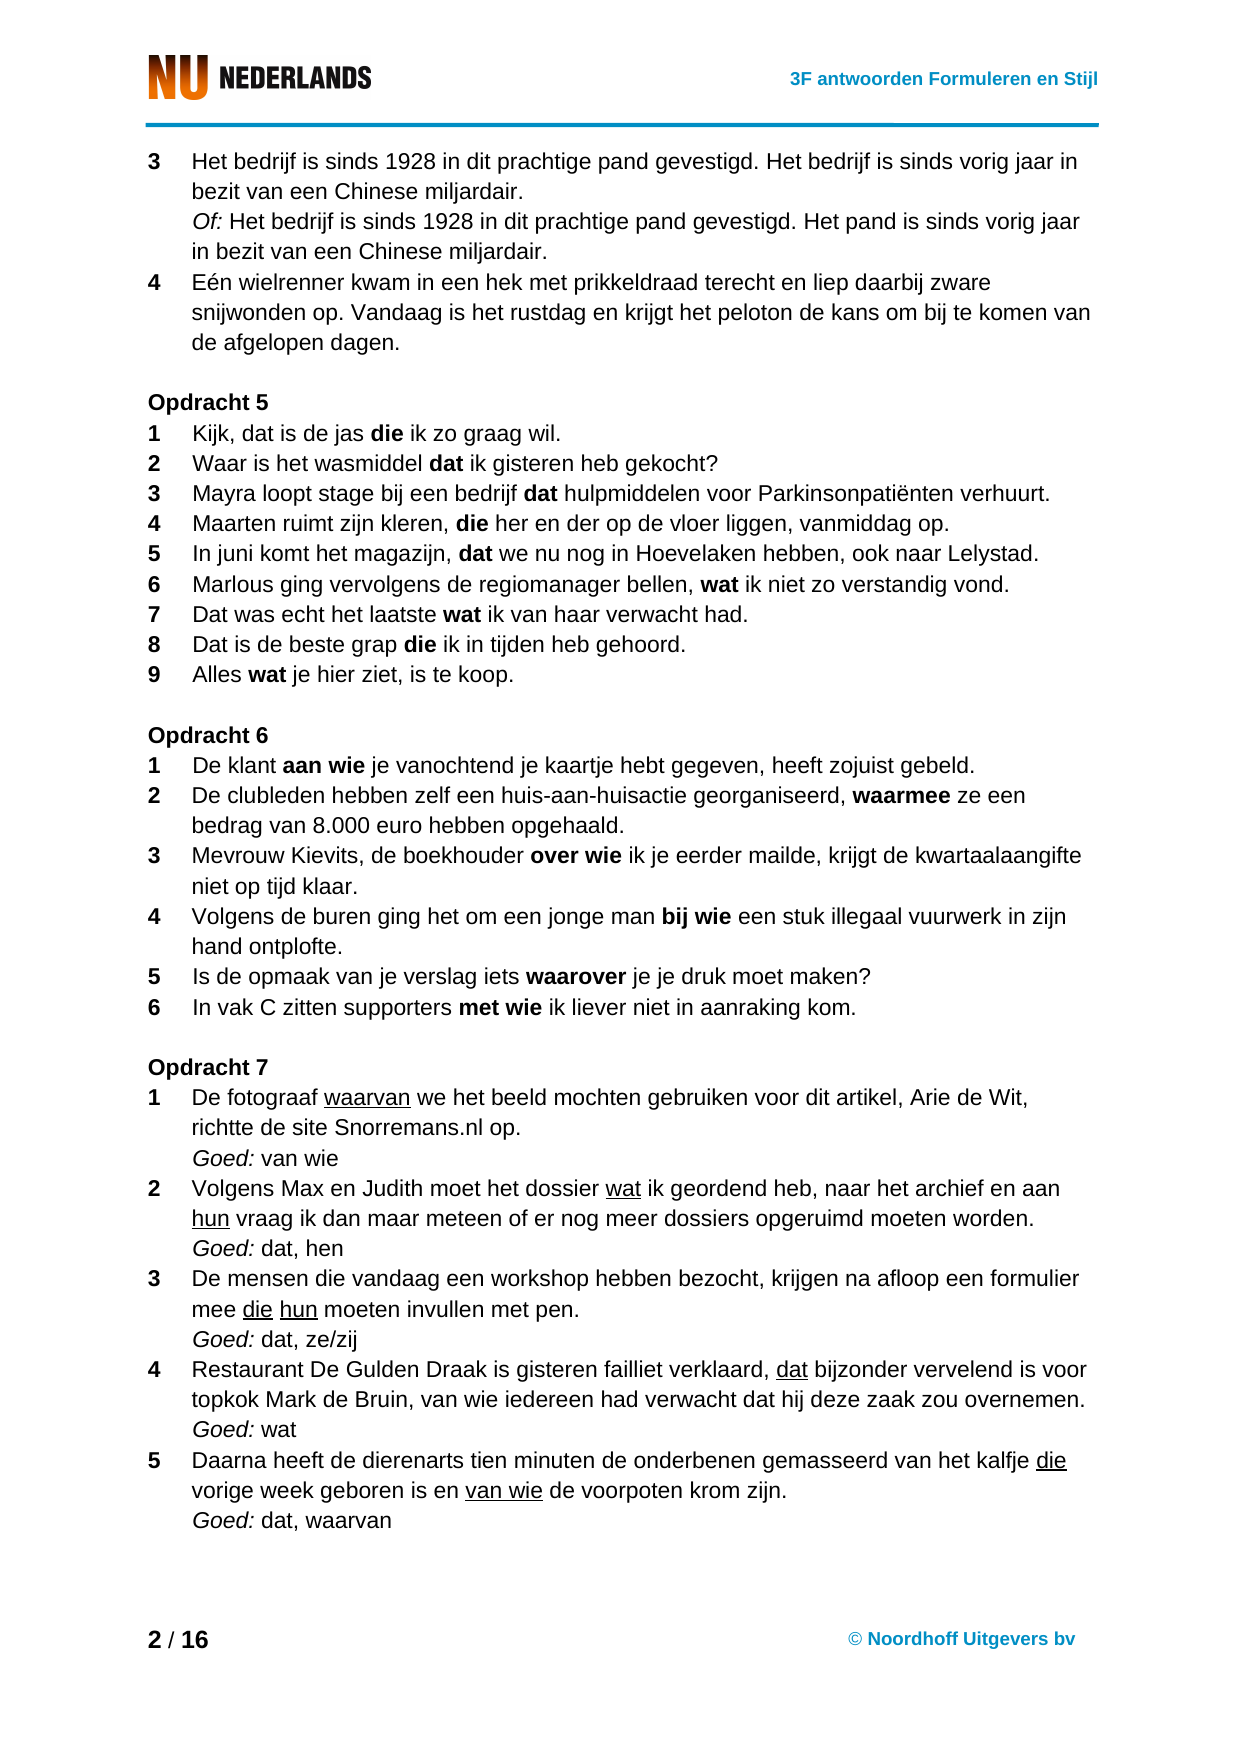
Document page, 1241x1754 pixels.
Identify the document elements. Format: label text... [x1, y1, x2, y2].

text 7 Dat was echt het laatste wat ik van haar verwacht had. [148, 601, 1093, 627]
text 2 Volgens Max en Judith moet het dossier wat ik geordend heb, naar het archief en aan hun vraag ik dan maar meteen of er nog meer dossiers opgeruimd moeten worden. [148, 1175, 1093, 1231]
picture [848, 1632, 862, 1645]
text 2 De clubleden hebben zelf een huis-aan-huisactie georganiseerd, waarmee ze een bedrag van 8.000 euro hebben opgehaald. [148, 782, 1093, 838]
text 6 In vak C zitten supporters met wie ik liever niet in aanraking kom. [148, 993, 1093, 1020]
text Goed: wat [148, 1416, 1093, 1443]
text 1 De klant aan wie je vanochtend je kaartje hebt gegeven, heeft zojuist gebeld. [148, 752, 1093, 778]
text 4 Maarten ruimt zijn kleren, die her en der op de vloer liggen, vanmiddag op. [148, 510, 1093, 536]
text 3 Mayra loopt stage bij een bedrijf dat hulpmiddelen voor Parkinsonpatiënten verhuurt. [148, 480, 1093, 506]
text Goed: van wie [148, 1144, 1093, 1171]
text 2 Waar is het wasmiddel dat ik gisteren heb gekocht? [148, 450, 1093, 476]
text Of: Het bedrijf is sinds 1928 in dit prachtige pand gevestigd. Het pand is sinds vorig jaar in bezit van een Chinese miljardair. [191, 208, 1093, 264]
text 3 Mevrouw Kievits, de boekhouder over wie ik je eerder mailde, krijgt de kwartaalaangifte niet op tijd klaar. [148, 842, 1093, 899]
text 9 Alles wat je hier ziet, is te koop. [148, 661, 1093, 687]
text 5 Is de opmaak van je verslag iets waarover je je druk moet maken? [148, 963, 1093, 989]
text 6 Marlous ging vervolgens de regiomanager bellen, wat ik niet zo verstandig vond. [148, 571, 1093, 597]
picture [148, 55, 371, 100]
text 4 Eén wielrenner kwam in een hek met prikkeldraad terecht en liep daarbij zware snijwonden op. Vandaag is het rustdag en krijgt het peloton de kans om bij te komen van de afgelopen dagen. [148, 268, 1093, 355]
text 4 Volgens de buren ging het om een jonge man bij wie een stuk illegaal vuurwerk in zijn hand ontplofte. [148, 903, 1093, 959]
text Goed: dat, hen [148, 1235, 1093, 1261]
text 4 Restaurant De Gulden Draak is gisteren failliet verklaard, dat bijzonder vervelend is voor topkok Mark de Bruin, van wie iedereen had verwacht dat hij deze zaak zou overnemen. [148, 1356, 1093, 1412]
text Opdracht 6 [148, 722, 1093, 748]
text Goed: dat, waarvan [148, 1507, 1093, 1533]
text 3 Het bedrijf is sinds 1928 in dit prachtige pand gevestigd. Het bedrijf is sinds vorig jaar in bezit van een Chinese miljardair. [148, 148, 1093, 204]
text 1 De fotograaf waarvan we het beeld mochten gebruiken voor dit artikel, Arie de Wit, richtte de site Snorremans.nl op. [148, 1084, 1093, 1141]
text 3 De mensen die vandaag een workshop hebben bezocht, krijgen na afloop een formulier mee die hun moeten invullen met pen. [148, 1265, 1093, 1322]
text 1 Kijk, dat is de jas die ik zo graag wil. [148, 419, 1093, 446]
text 5 Daarna heeft de dierenarts tien minuten de onderbenen gemasseerd van het kalfje die vorige week geboren is en van wie de voorpoten krom zijn. [148, 1447, 1093, 1503]
text Goed: dat, ze/zij [148, 1326, 1093, 1352]
text 8 Dat is de beste grap die ik in tijden heb gehoord. [148, 631, 1093, 657]
text Opdracht 7 [148, 1054, 1093, 1080]
text 5 In juni komt het magazijn, dat we nu nog in Hoevelaken hebben, ook naar Lelystad. [148, 540, 1093, 567]
text Opdracht 5 [148, 389, 1093, 416]
